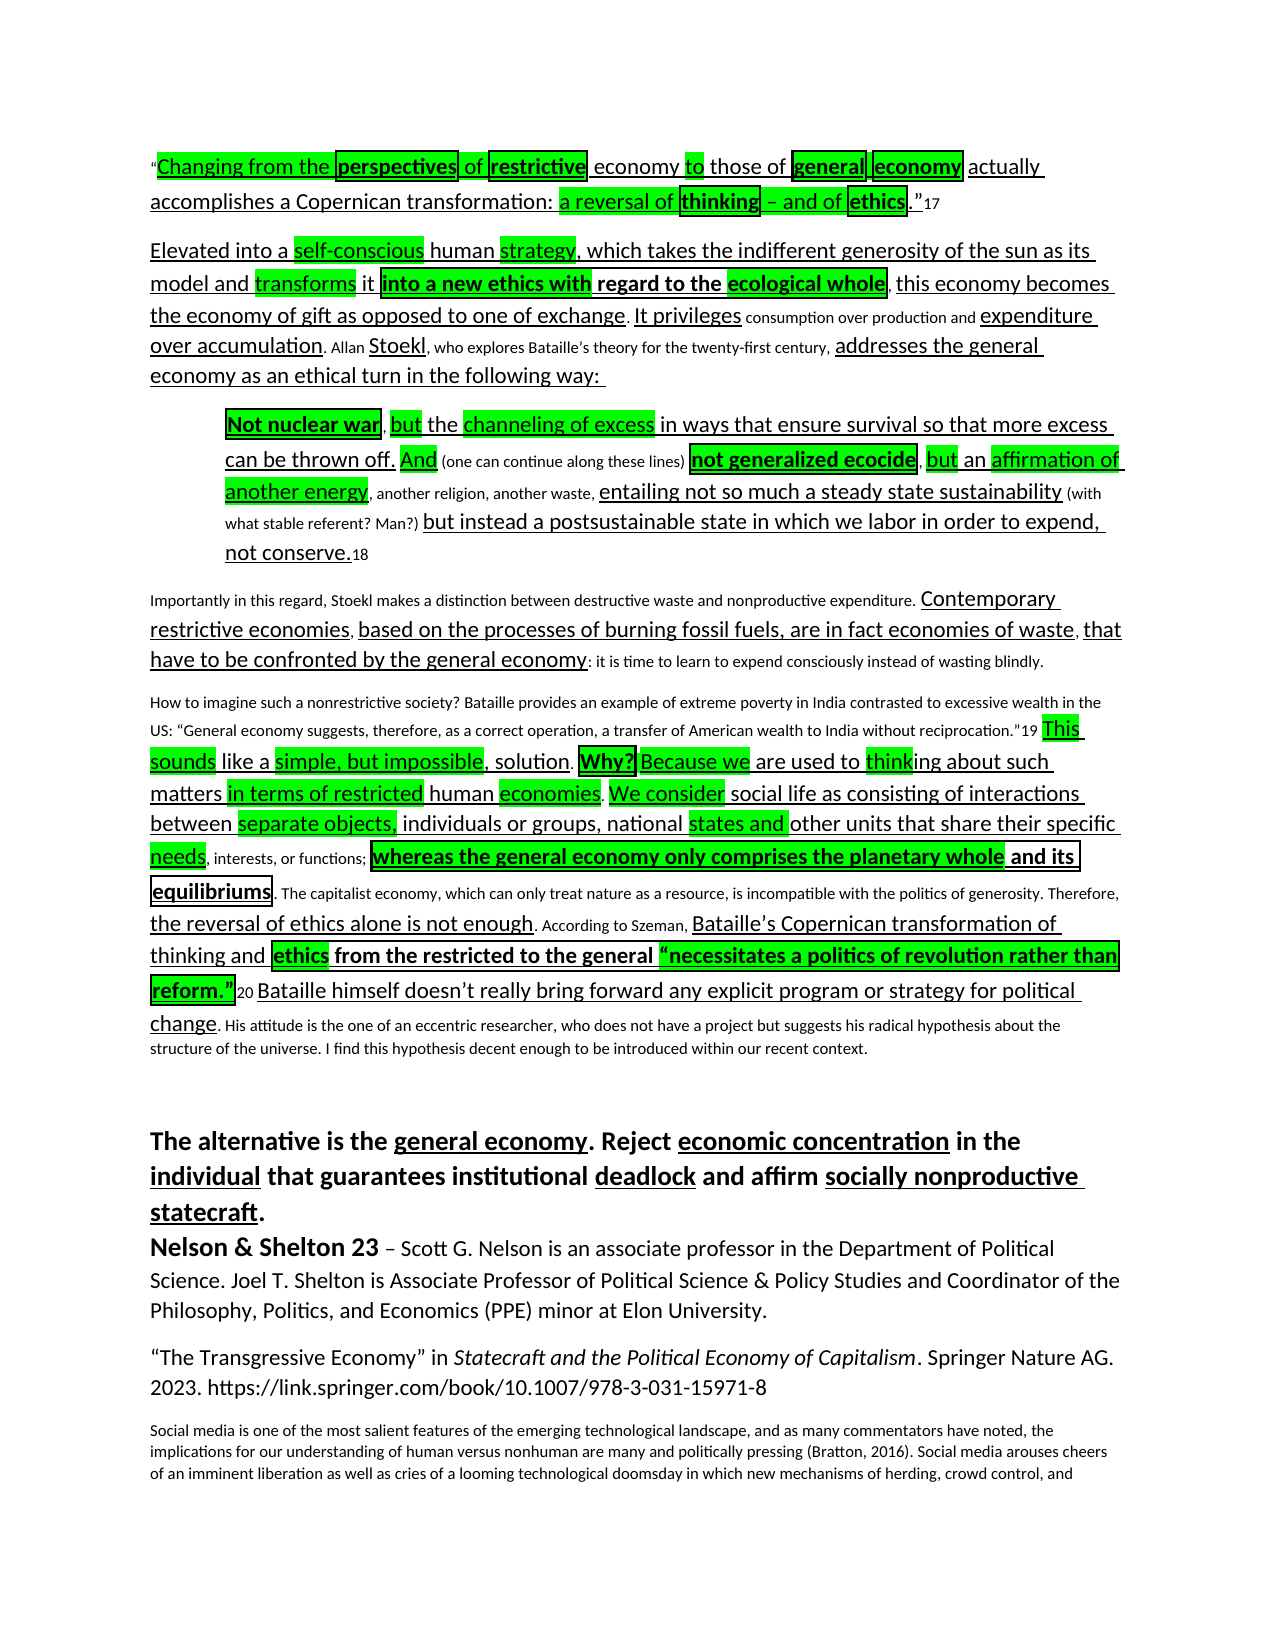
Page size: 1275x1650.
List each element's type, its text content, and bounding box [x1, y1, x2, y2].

text Not nuclear war, but the channeling of excess in ways that ensure survival so that more excess can be thrown off. And (one can continue along these lines) not generalized ecocide, but an affirmation of another energy, another religion, another waste, entailing not so much a steady state sustainability (with what stable referent? Man?) but instead a postsustainable state in which we labor in order to expend, not conserve.18 [225, 408, 1125, 566]
text Importantly in this regard, Stoekl makes a distinction between destructive waste and nonproductive expenditure. Contemporary restrictive economies, based on the processes of burning fossil fuels, are in fact economies of waste, that have to be confronted by the general economy: it is time to learn to expend consciously instead of wasting blindly. [150, 584, 1125, 673]
subtitle The alternative is the general economy. Reject economic concentration in the individual that guarantees institutional deadlock and affirm socially nonproductive statecraft. [150, 1124, 1125, 1228]
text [150, 150, 1125, 217]
text How to imagine such a nonrestrictive society? Bataille provides an example of extreme poverty in India contrasted to excessive wealth in the US: “General economy suggests, therefore, as a correct operation, a transfer of American wealth to India without reciprocation.”19 This sounds like a simple, but impossible, solution. Why? Because we are used to thinking about such matters in terms of restricted human economies. We consider social life as consisting of interactions between separate objects, individuals or groups, national states and other units that share their specific needs, interests, or functions; whereas the general economy only comprises the planetary whole and its equilibriums. The capitalist economy, which can only treat nature as a resource, is incompatible with the politics of generosity. Therefore, the reversal of ethics alone is not enough. According to Szeman, Bataille’s Copernican transformation of thinking and ethics from the restricted to the general “necessitates a politics of revolution rather than reform.”20 Bataille himself doesn’t really bring forward any explicit program or strategy for political change. His attitude is the one of an eccentric researcher, who does not have a project but suggests his radical hypothesis about the structure of the universe. I find this hypothesis decent enough to be introduced within our recent context. [150, 692, 1125, 1058]
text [150, 1420, 1125, 1484]
text Nelson & Shelton 23 – Scott G. Nelson is an associate professor in the Department of Political Science. Joel T. Shelton is Associate Professor of Political Science & Policy Studies and Coordinator of the Philosophy, Politics, and Economics (PPE) minor at Elon University. [150, 1231, 1125, 1324]
text Elevated into a self-conscious human strategy, which takes the indifferent generosity of the sun as its model and transforms it into a new ethics with regard to the ecological whole, this economy becomes the economy of gift as opposed to one of exchange. It privileges consumption over production and expenditure over accumulation. Allan Stoekl, who explores Bataille’s theory for the twenty-first century, addresses the general economy as an ethical turn in the following way: [150, 236, 1125, 389]
text “The Transgressive Economy” in Statecraft and the Political Economy of Capitalism. Springer Nature AG. 2023. https://link.springer.com/book/10.1007/978-3-031-15971-8 [150, 1343, 1125, 1401]
